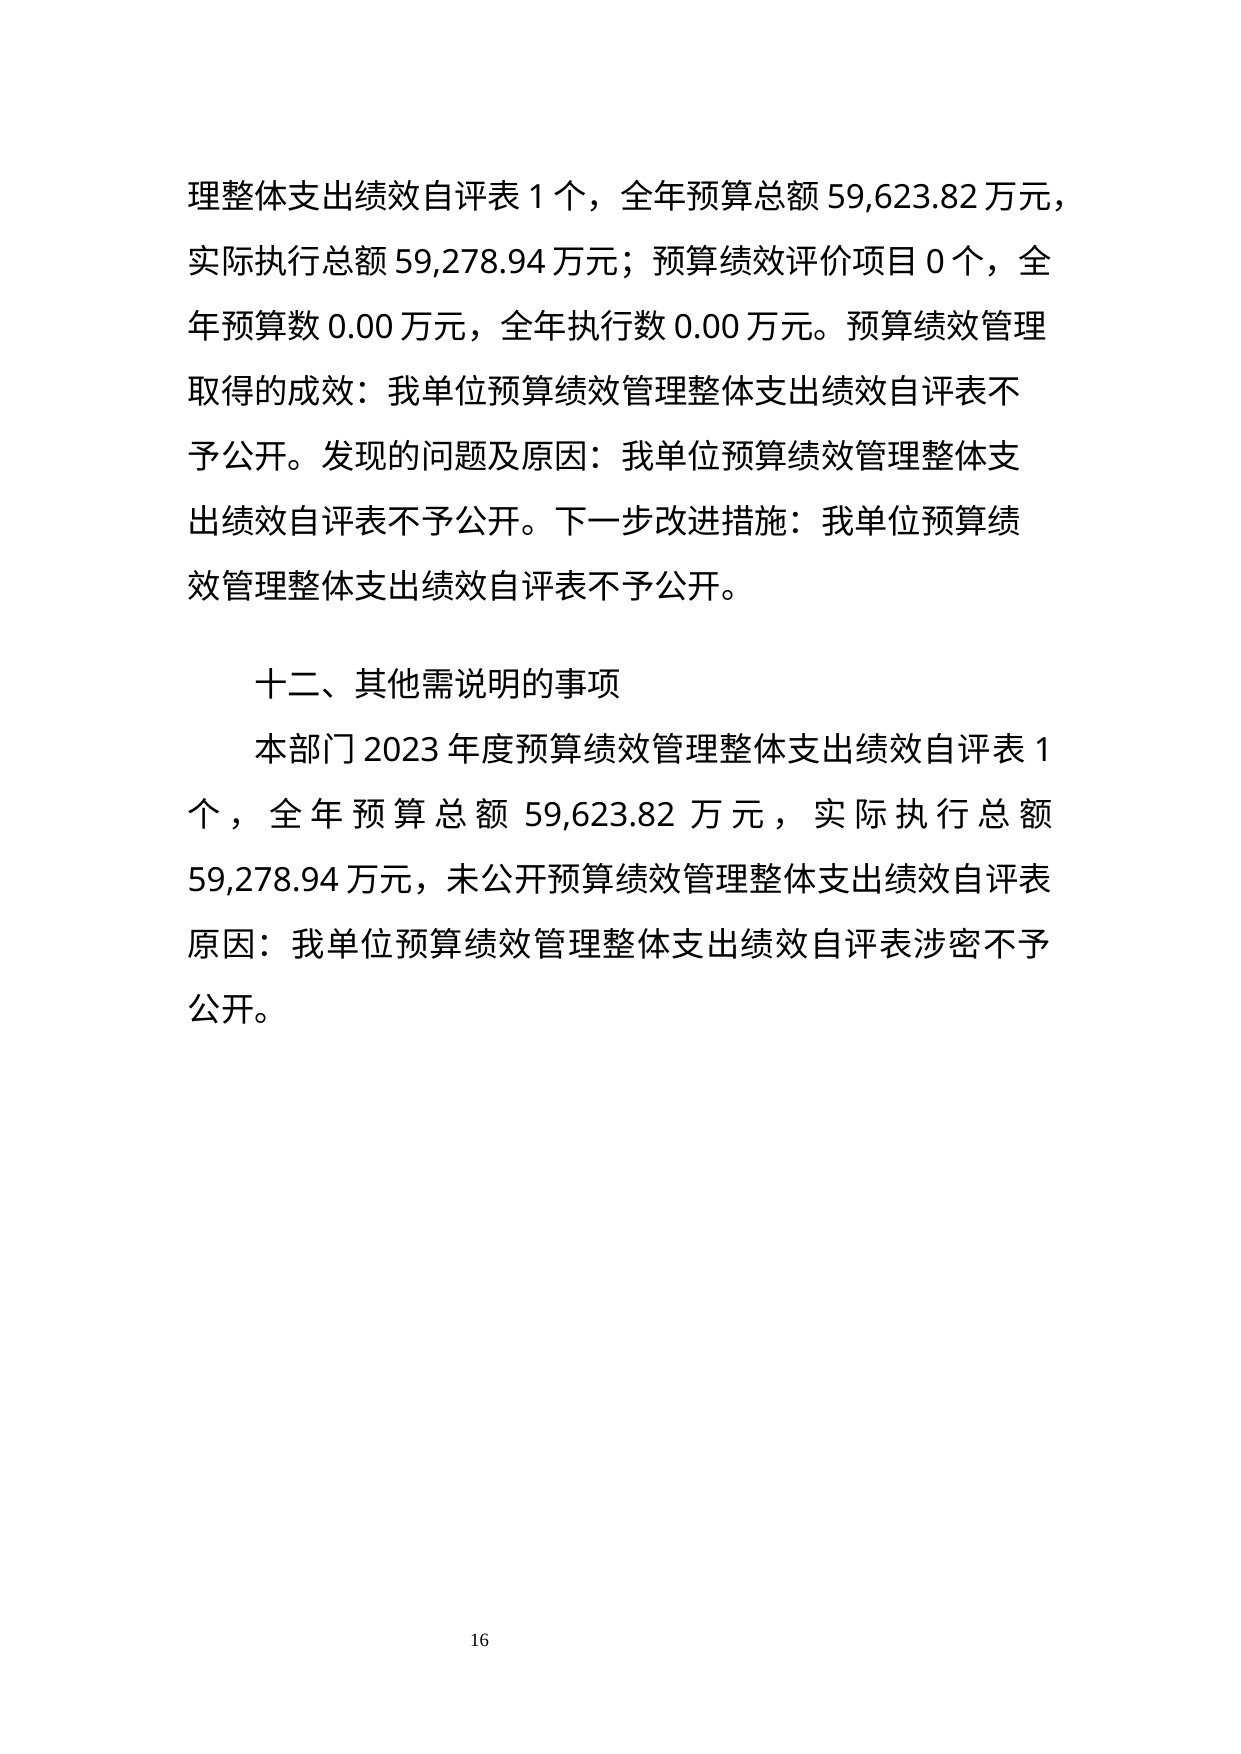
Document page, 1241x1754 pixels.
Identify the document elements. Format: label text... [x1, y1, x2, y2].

text 本部门2023年度预算绩效管理整体支出绩效自评表1个，全年预算总额59,623.82万元，实际执行总额59,278.94万元，未公开预算绩效管理整体支出绩效自评表原因：我单位预算绩效管理整体支出绩效自评表涉密不予公开。 [187, 714, 1053, 1039]
text 十二、其他需说明的事项 [187, 649, 1053, 714]
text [187, 162, 1053, 617]
